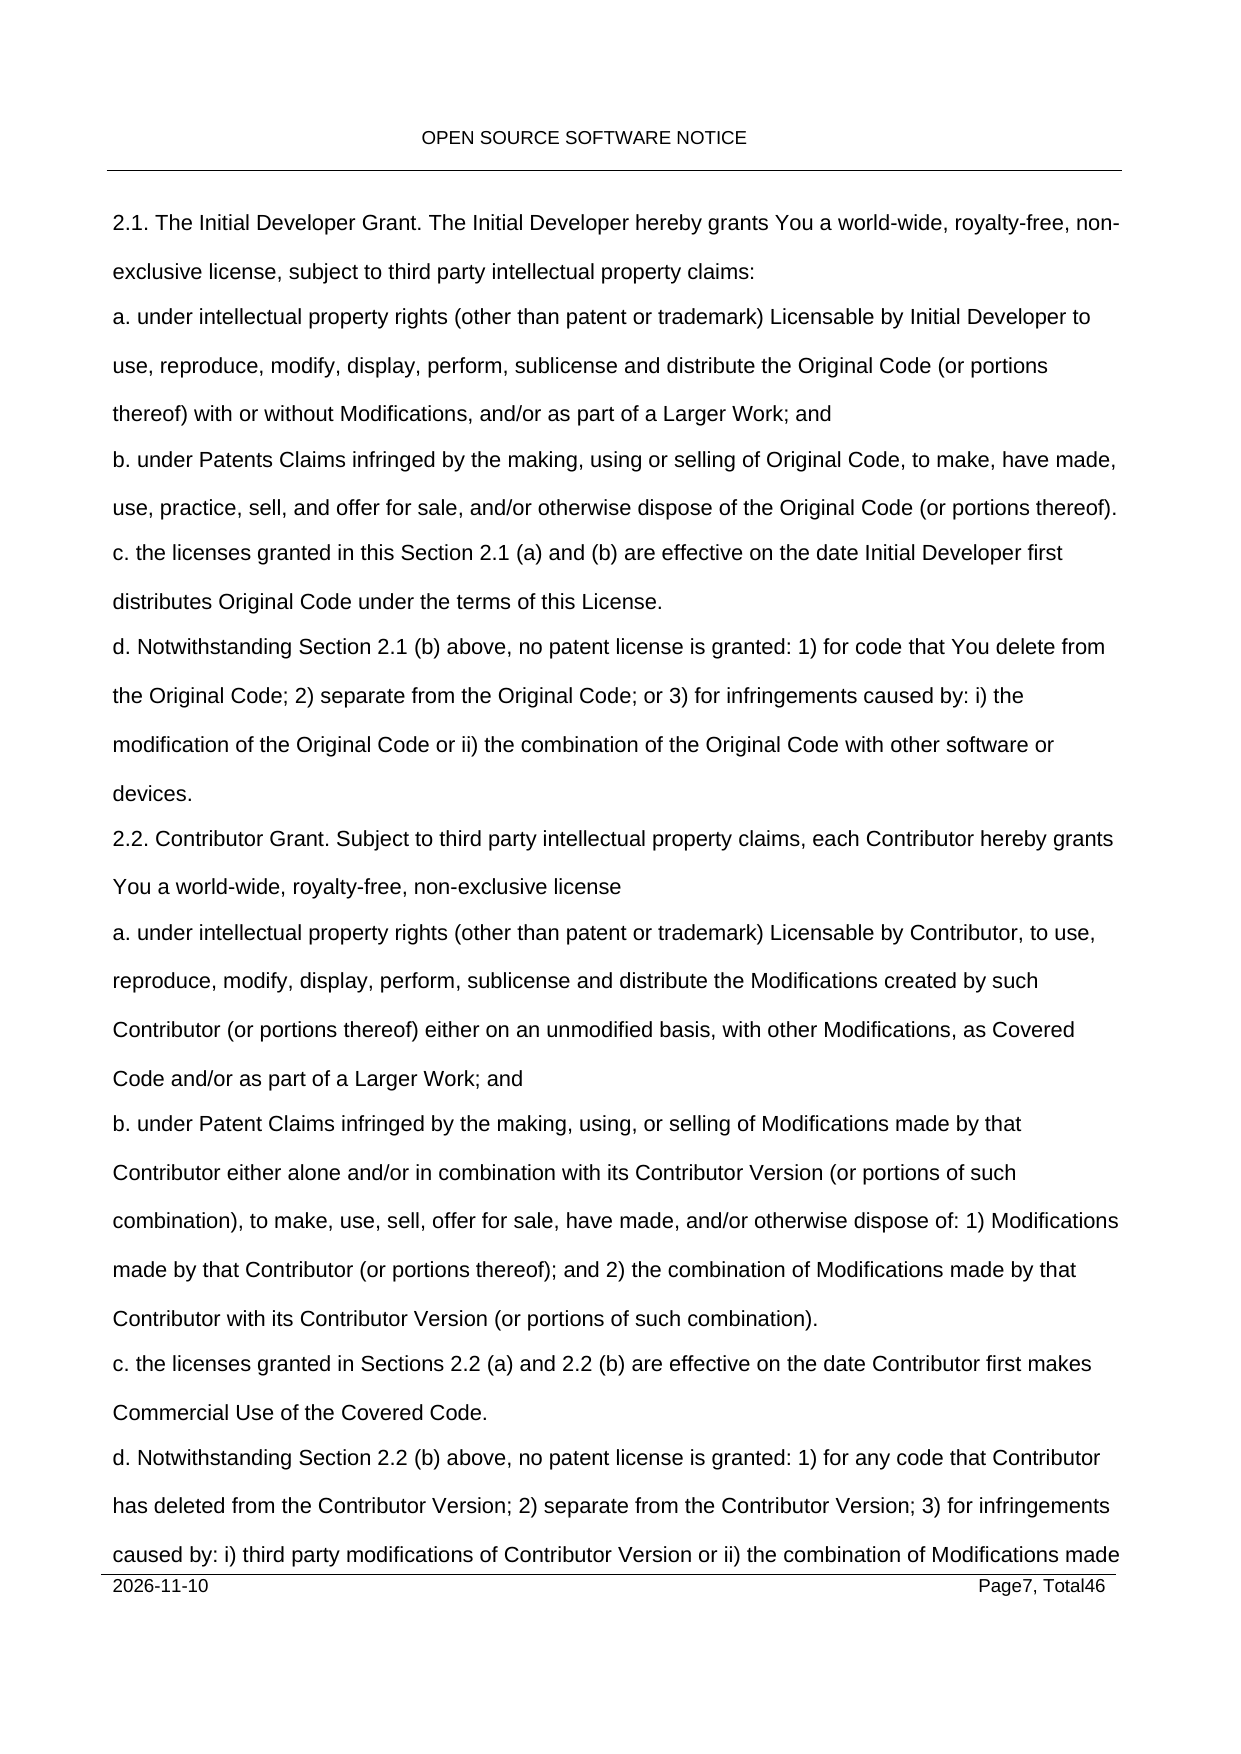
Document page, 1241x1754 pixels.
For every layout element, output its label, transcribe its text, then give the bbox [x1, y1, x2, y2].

text a. under intellectual property rights (other than patent or trademark) Licensable by Initial Developer to use, reproduce, modify, display, perform, sublicense and distribute the Original Code (or portions thereof) with or without Modifications, and/or as part of a Larger Work; and [112, 300, 1128, 430]
text c. the licenses granted in Sections 2.2 (a) and 2.2 (b) are effective on the date Contributor first makes Commercial Use of the Covered Code. [112, 1347, 1128, 1428]
text 2.1. The Initial Developer Grant. The Initial Developer hereby grants You a world-wide, royalty-free, non-exclusive license, subject to third party intellectual property claims: [112, 206, 1128, 288]
text d. Notwithstanding Section 2.1 (b) above, no patent license is granted: 1) for code that You delete from the Original Code; 2) separate from the Original Code; or 3) for infringements caused by: i) the modification of the Original Code or ii) the combination of the Original Code with other software or devices. [112, 631, 1128, 809]
text b. under Patents Claims infringed by the making, using or selling of Original Code, to make, have made, use, practice, sell, and offer for sale, and/or otherwise dispose of the Original Code (or portions thereof). [112, 443, 1128, 524]
text 2.2. Contributor Grant. Subject to third party intellectual property claims, each Contributor hereby grants You a world-wide, royalty-free, non-exclusive license [112, 822, 1128, 903]
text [112, 1441, 1128, 1571]
text c. the licenses granted in this Section 2.1 (a) and (b) are effective on the date Initial Developer first distributes Original Code under the terms of this License. [112, 537, 1128, 618]
text a. under intellectual property rights (other than patent or trademark) Licensable by Contributor, to use, reproduce, modify, display, perform, sublicense and distribute the Modifications created by such Contributor (or portions thereof) either on an unmodified basis, with other Modifications, as Covered Code and/or as part of a Larger Work; and [112, 916, 1128, 1094]
text b. under Patent Claims infringed by the making, using, or selling of Modifications made by that Contributor either alone and/or in combination with its Contributor Version (or portions of such combination), to make, use, sell, offer for sale, have made, and/or otherwise dispose of: 1) Modifications made by that Contributor (or portions thereof); and 2) the combination of Modifications made by that Contributor with its Contributor Version (or portions of such combination). [112, 1107, 1128, 1334]
